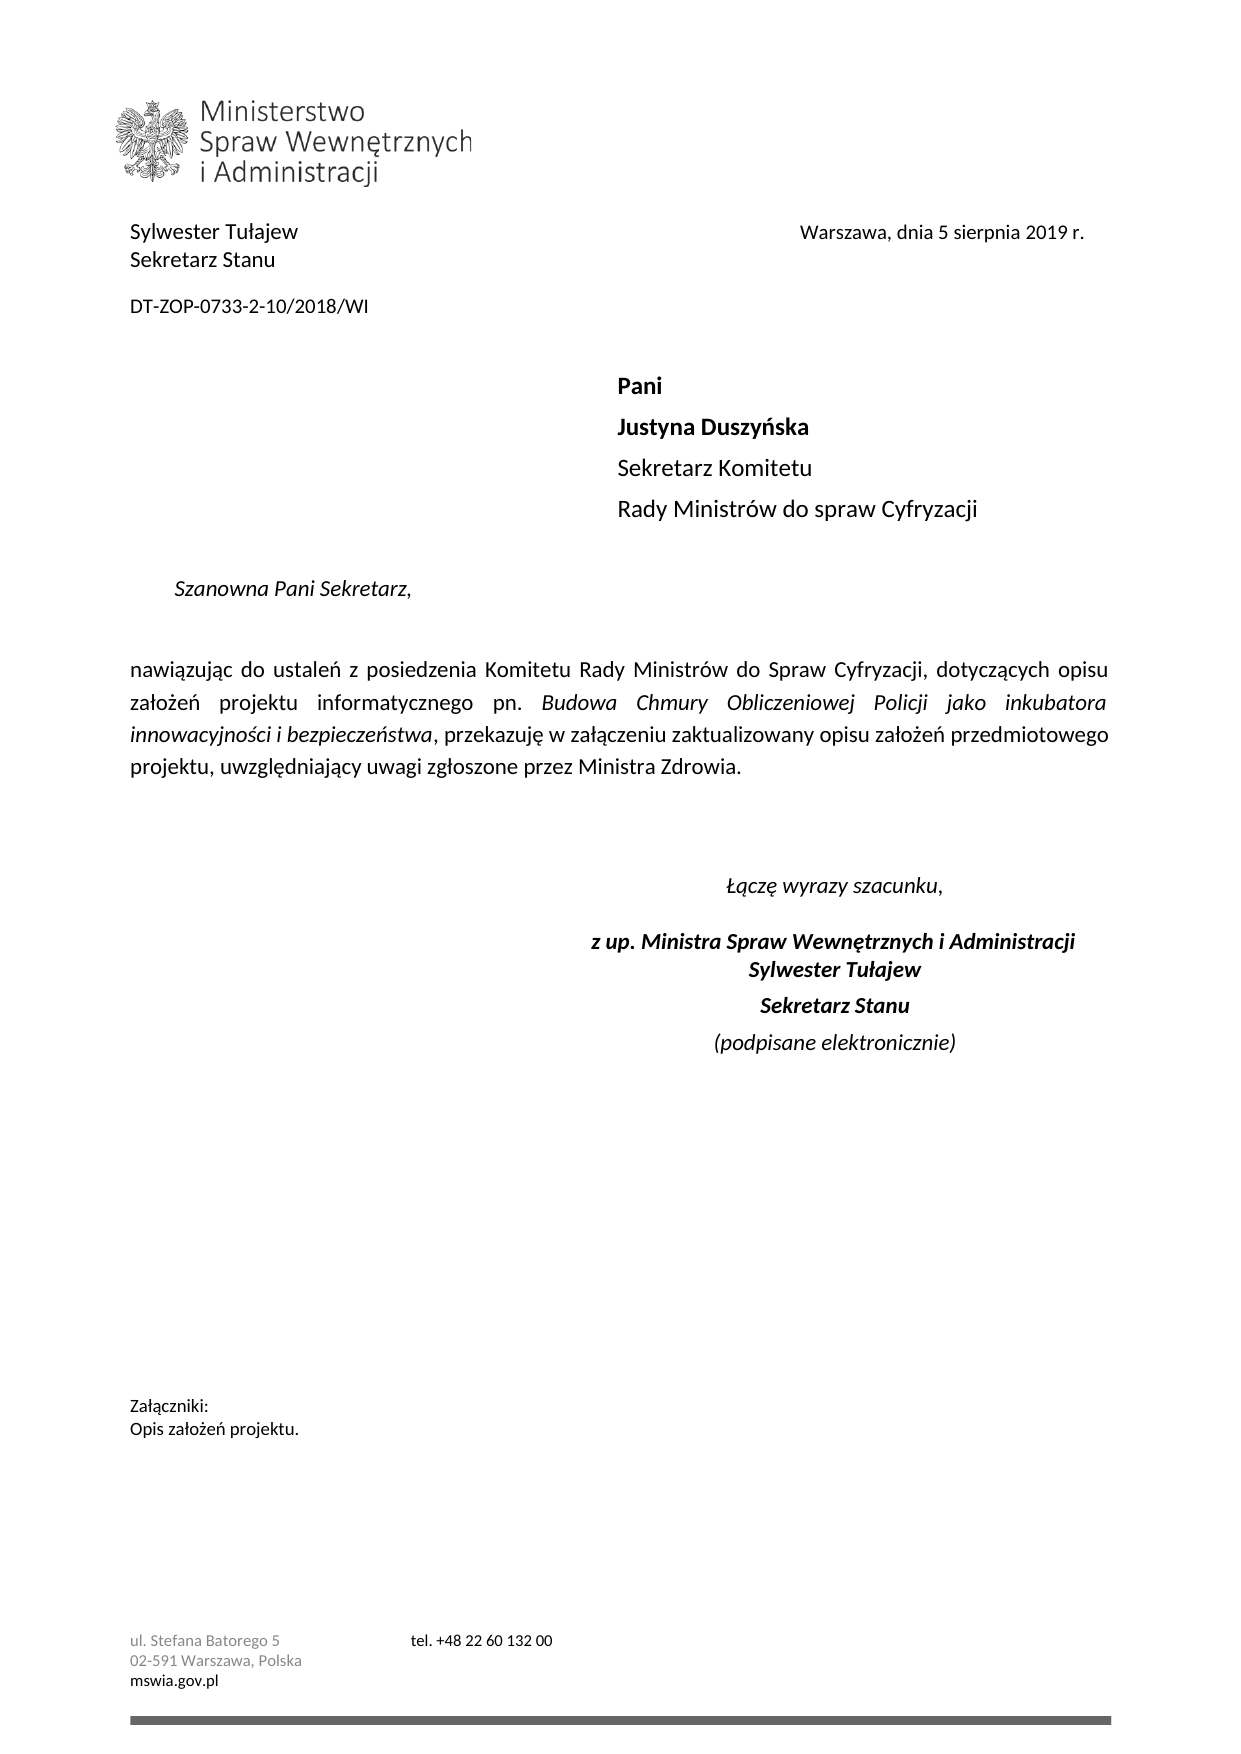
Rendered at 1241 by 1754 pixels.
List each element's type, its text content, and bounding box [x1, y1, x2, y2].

text Opis założeń projektu. [130, 1417, 1110, 1440]
text Sylwester Tułajew Warszawa, dnia 5 sierpnia 2019 r. Sekretarz Stanu [115, 100, 1110, 273]
text Szanowna Pani Sekretarz, [130, 574, 1110, 602]
text Sekretarz Komitetu [130, 452, 1110, 482]
text Załączniki: [130, 1394, 1110, 1417]
text Pani [130, 370, 1110, 401]
picture [0, 1716, 1241, 1754]
text Rady Ministrów do spraw Cyfryzacji [130, 493, 1110, 523]
text Justyna Duszyńska [130, 411, 1110, 442]
picture [115, 100, 472, 187]
text nawiązując do ustaleń z posiedzenia Komitetu Rady Ministrów do Spraw Cyfryzacji, dotyczących opisu założeń projektu informatycznego pn. Budowa Chmury Obliczeniowej Policji jako inkubatora innowacyjności i bezpieczeństwa, przekazuję w załączeniu zaktualizowany opisu założeń przedmiotowego projektu, uwzględniający uwagi zgłoszone przez Ministra Zdrowia. [130, 655, 1110, 780]
text DT-ZOP-0733-2-10/2018/WI [130, 294, 1110, 319]
